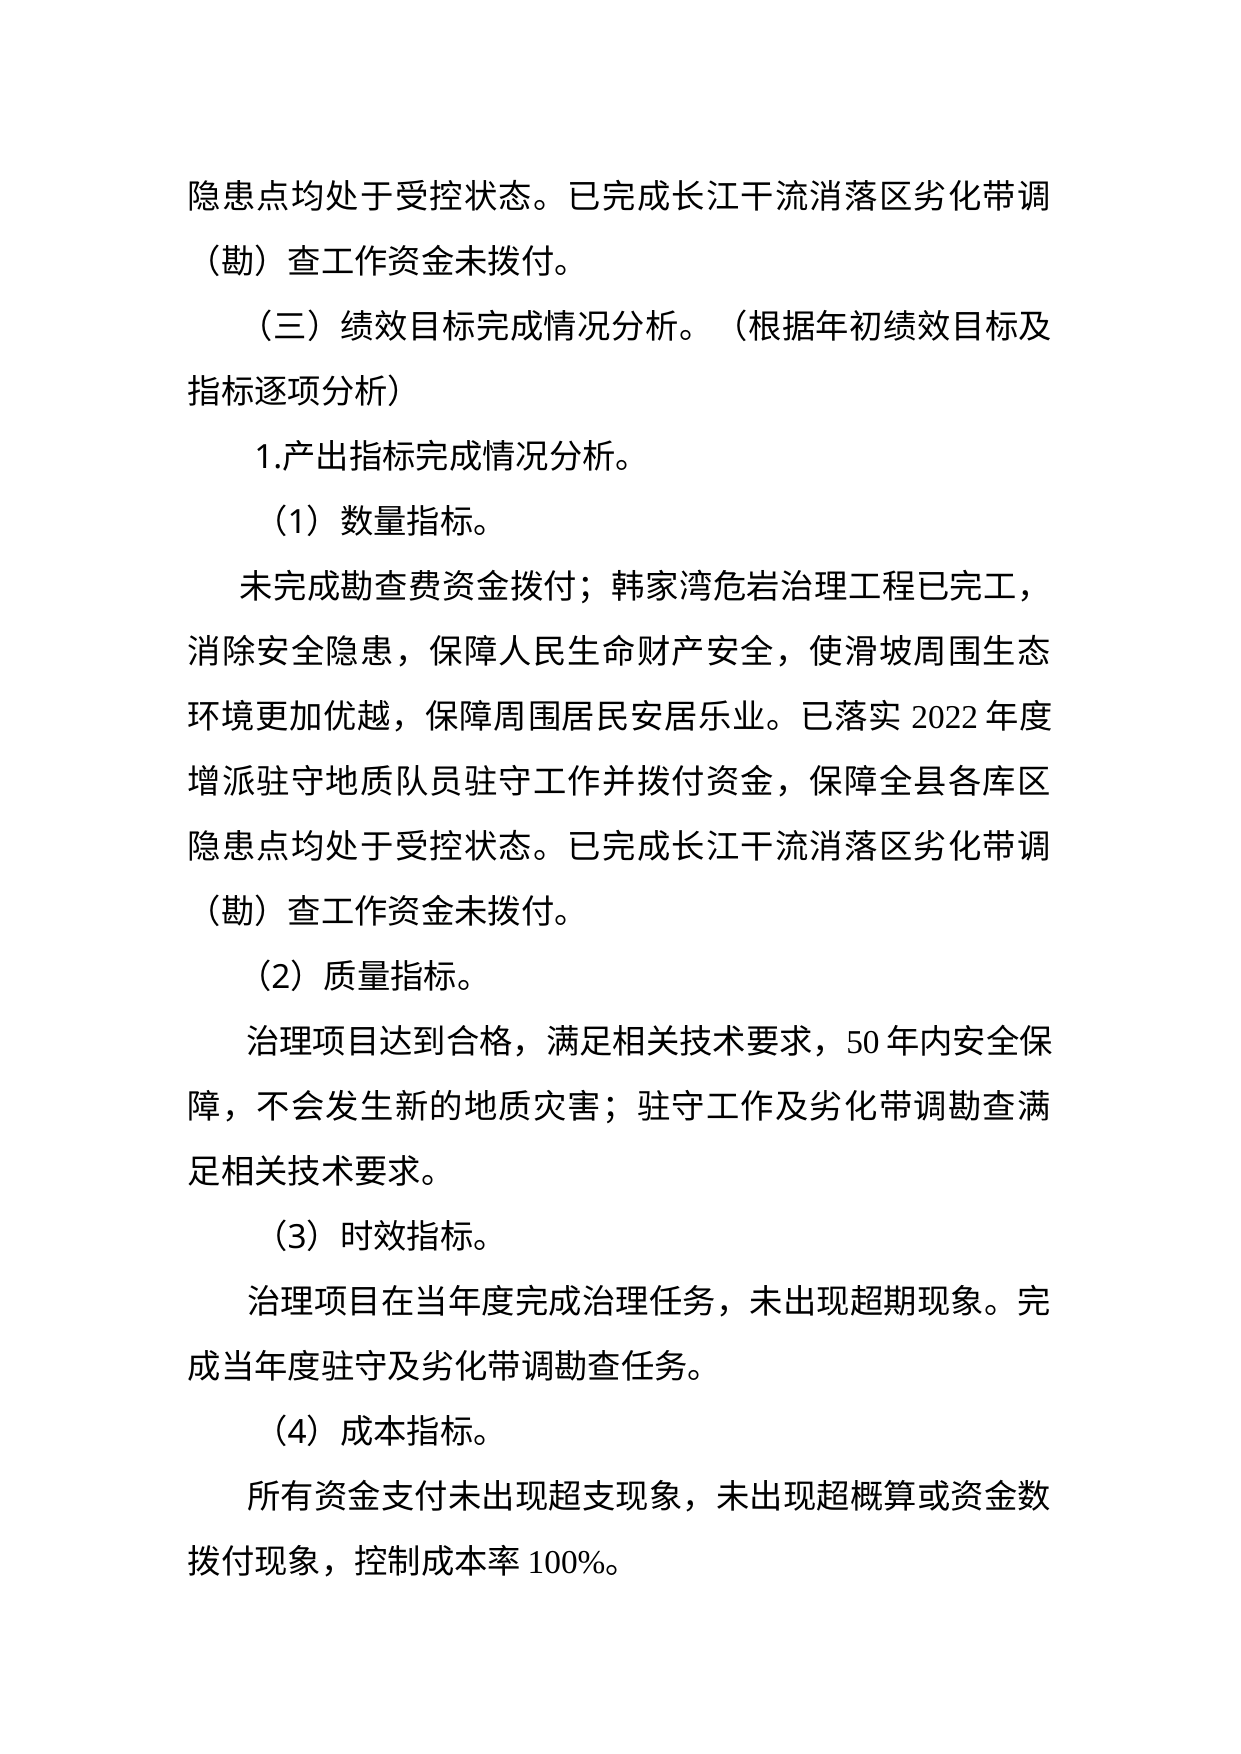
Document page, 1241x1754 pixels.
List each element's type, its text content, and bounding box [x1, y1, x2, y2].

text （三）绩效目标完成情况分析。（根据年初绩效目标及指标逐项分析） [187, 292, 1053, 422]
text 1.产出指标完成情况分析。 [187, 422, 1053, 487]
text （4）成本指标。 [187, 1397, 1053, 1462]
text （3）时效指标。 [187, 1202, 1053, 1267]
text （1）数量指标。 [187, 487, 1053, 552]
text （2）质量指标。 [187, 942, 1053, 1007]
text 治理项目达到合格，满足相关技术要求，50年内安全保障，不会发生新的地质灾害；驻守工作及劣化带调勘查满足相关技术要求。 [187, 1007, 1053, 1202]
text 治理项目在当年度完成治理任务，未出现超期现象。完成当年度驻守及劣化带调勘查任务。 [187, 1267, 1053, 1397]
text 未完成勘查费资金拨付；韩家湾危岩治理工程已完工，消除安全隐患，保障人民生命财产安全，使滑坡周围生态环境更加优越，保障周围居民安居乐业。已落实2022年度增派驻守地质队员驻守工作并拨付资金，保障全县各库区隐患点均处于受控状态。已完成长江干流消落区劣化带调（勘）查工作资金未拨付。 [187, 552, 1053, 942]
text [187, 162, 1053, 292]
text 所有资金支付未出现超支现象，未出现超概算或资金数拨付现象，控制成本率100%。 [187, 1462, 1053, 1592]
